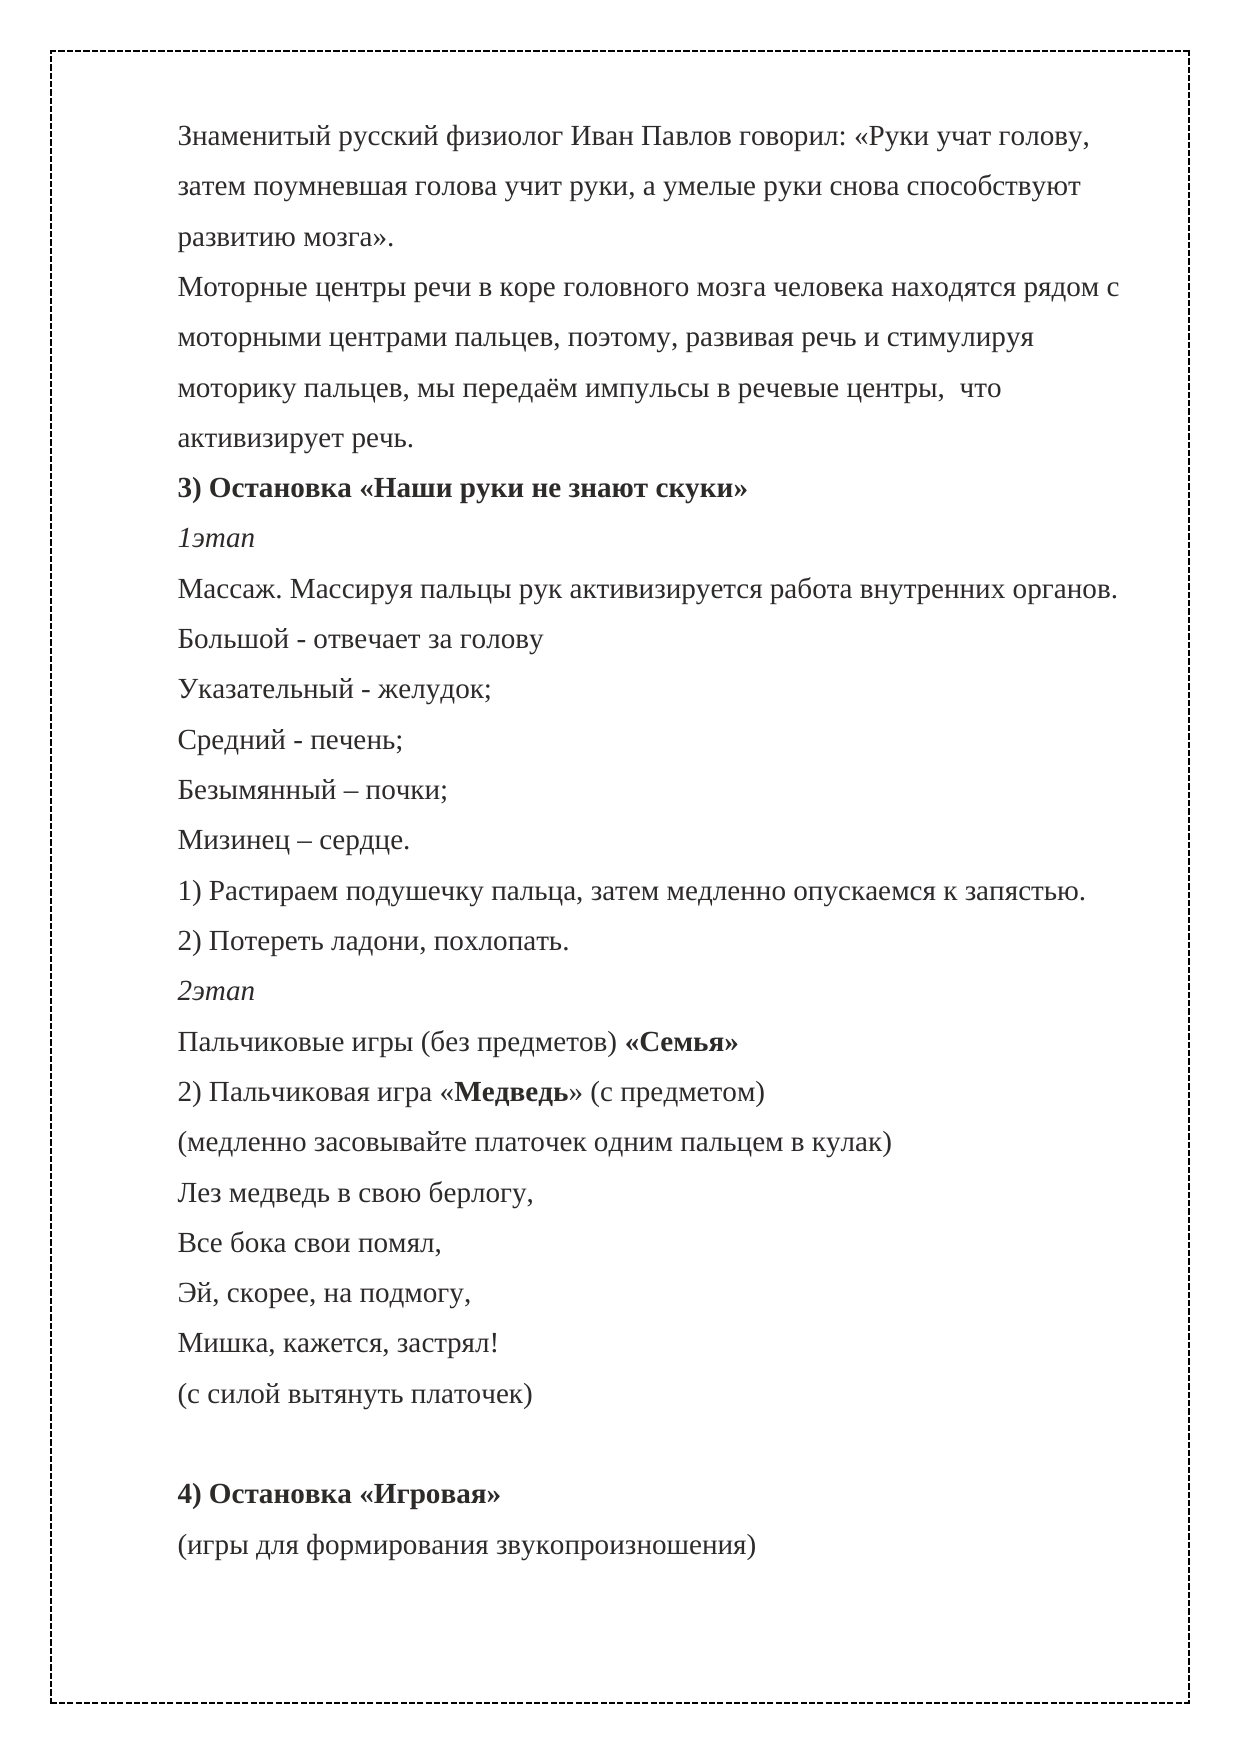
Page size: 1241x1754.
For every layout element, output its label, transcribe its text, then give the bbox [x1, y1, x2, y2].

text 1этап [177, 521, 1152, 554]
text Знаменитый русский физиолог Иван Павлов говорил: «Руки учат голову, затем поумневшая голова учит руки, а умелые руки снова способствуют развитию мозга». Моторные центры речи в коре головного мозга человека находятся рядом с моторными центрами пальцев, поэтому, развивая речь и стимулируя моторику пальцев, мы передаём импульсы в речевые центры, что активизирует речь. [177, 118, 1152, 453]
text (игры для формирования звукопроизношения) [177, 1527, 1152, 1560]
text Массаж. Массируя пальцы рук активизируется работа внутренних органов. [177, 571, 1152, 604]
text 1) Растираем подушечку пальца, затем медленно опускаемся к запястью. 2) Потереть ладони, похлопать. [177, 873, 1152, 957]
text (медленно засовывайте платочек одним пальцем в кулак) Лез медведь в свою берлогу, Все бока свои помял, Эй, скорее, на подмогу, Мишка, кажется, застрял! (с силой вытянуть платочек) [177, 1124, 1152, 1409]
text Пальчиковые игры (без предметов) «Семья» [177, 1024, 1152, 1057]
text Большой - отвечает за голову Указательный - желудок; Средний - печень; Безымянный – почки; Мизинец – сердце. [177, 621, 1152, 856]
text 2) Пальчиковая игра «Медведь» (с предметом) [177, 1074, 1152, 1108]
text 4) Остановка «Игровая» [177, 1477, 1152, 1510]
text 2этап [177, 973, 1152, 1007]
text 3) Остановка «Наши руки не знают скуки» [177, 470, 1152, 504]
